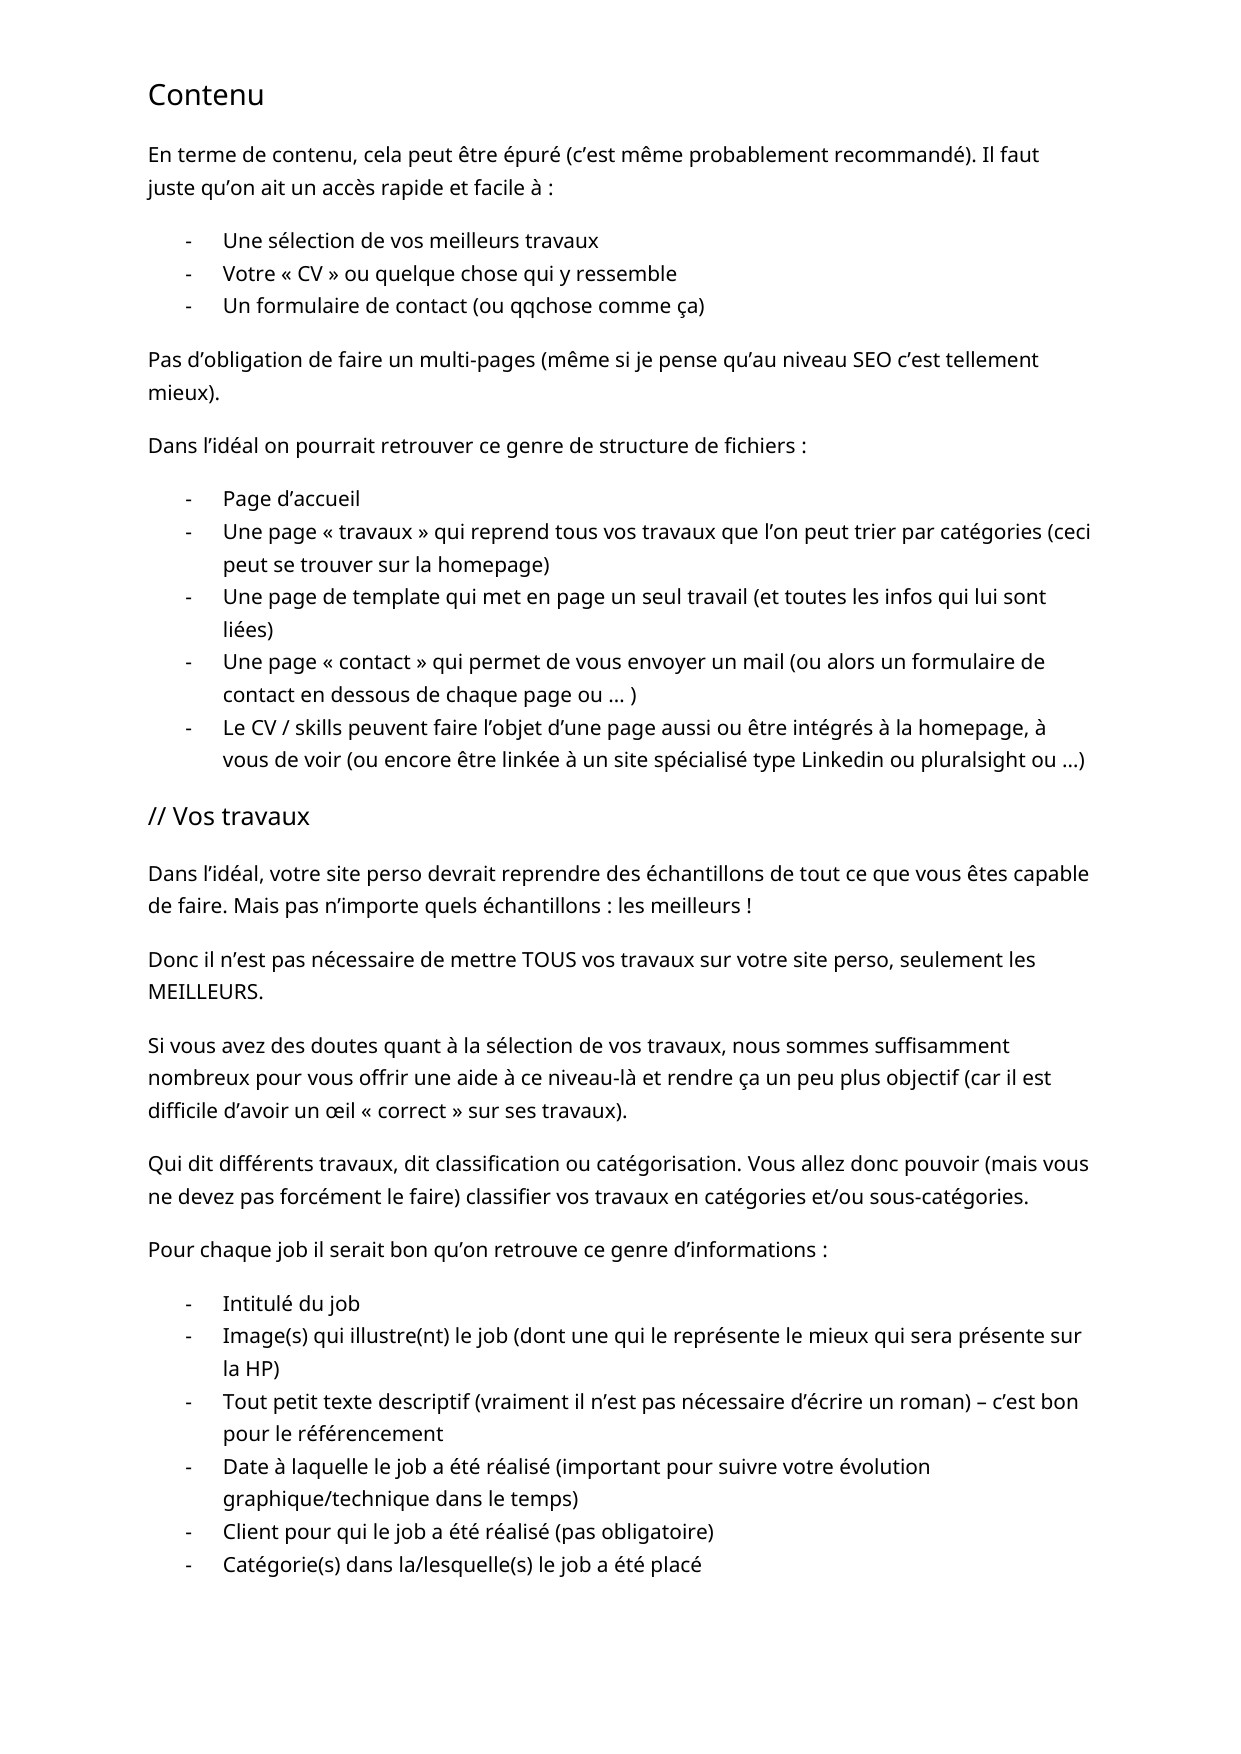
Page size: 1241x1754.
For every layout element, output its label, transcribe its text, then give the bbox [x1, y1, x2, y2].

list Client pour qui le job a été réalisé (pas obligatoire) [185, 1517, 1093, 1546]
text En terme de contenu, cela peut être épuré (c’est même probablement recommandé). Il faut juste qu’on ait un accès rapide et facile à : [148, 140, 1093, 201]
list Une sélection de vos meilleurs travaux [185, 226, 1093, 255]
text Dans l’idéal on pourrait retrouver ce genre de structure de fichiers : [148, 431, 1093, 459]
list Une page « contact » qui permet de vous envoyer un mail (ou alors un formulaire de contact en dessous de chaque page ou … ) [185, 647, 1093, 708]
list Page d’accueil [185, 484, 1093, 513]
text Si vous avez des doutes quant à la sélection de vos travaux, nous sommes suffisamment nombreux pour vous offrir une aide à ce niveau-là et rendre ça un peu plus objectif (car il est difficile d’avoir un œil « correct » sur ses travaux). [148, 1031, 1093, 1124]
text Pas d’obligation de faire un multi-pages (même si je pense qu’au niveau SEO c’est tellement mieux). [148, 345, 1093, 406]
list Un formulaire de contact (ou qqchose comme ça) [185, 292, 1093, 320]
text Dans l’idéal, votre site perso devrait reprendre des échantillons de tout ce que vous êtes capable de faire. Mais pas n’importe quels échantillons : les meilleurs ! [148, 859, 1093, 920]
list Tout petit texte descriptif (vraiment il n’est pas nécessaire d’écrire un roman) – c’est bon pour le référencement [185, 1387, 1093, 1448]
text Contenu [148, 74, 1093, 113]
list Intitulé du job [185, 1289, 1093, 1317]
list Image(s) qui illustre(nt) le job (dont une qui le représente le mieux qui sera présente sur la HP) [185, 1322, 1093, 1383]
list Une page de template qui met en page un seul travail (et toutes les infos qui lui sont liées) [185, 582, 1093, 643]
text // Vos travaux [148, 799, 1093, 833]
list Une page « travaux » qui reprend tous vos travaux que l’on peut trier par catégories (ceci peut se trouver sur la homepage) [185, 517, 1093, 578]
text Donc il n’est pas nécessaire de mettre TOUS vos travaux sur votre site perso, seulement les MEILLEURS. [148, 945, 1093, 1006]
text Qui dit différents travaux, dit classification ou catégorisation. Vous allez donc pouvoir (mais vous ne devez pas forcément le faire) classifier vos travaux en catégories et/ou sous-catégories. [148, 1149, 1093, 1211]
list Votre « CV » ou quelque chose qui y ressemble [185, 259, 1093, 287]
list Le CV / skills peuvent faire l’objet d’une page aussi ou être intégrés à la homepage, à vous de voir (ou encore être linkée à un site spécialisé type Linkedin ou pluralsight ou …) [185, 713, 1093, 774]
list Catégorie(s) dans la/lesquelle(s) le job a été placé [185, 1550, 1093, 1578]
list Date à laquelle le job a été réalisé (important pour suivre votre évolution graphique/technique dans le temps) [185, 1452, 1093, 1513]
text Pour chaque job il serait bon qu’on retrouve ce genre d’informations : [148, 1236, 1093, 1264]
